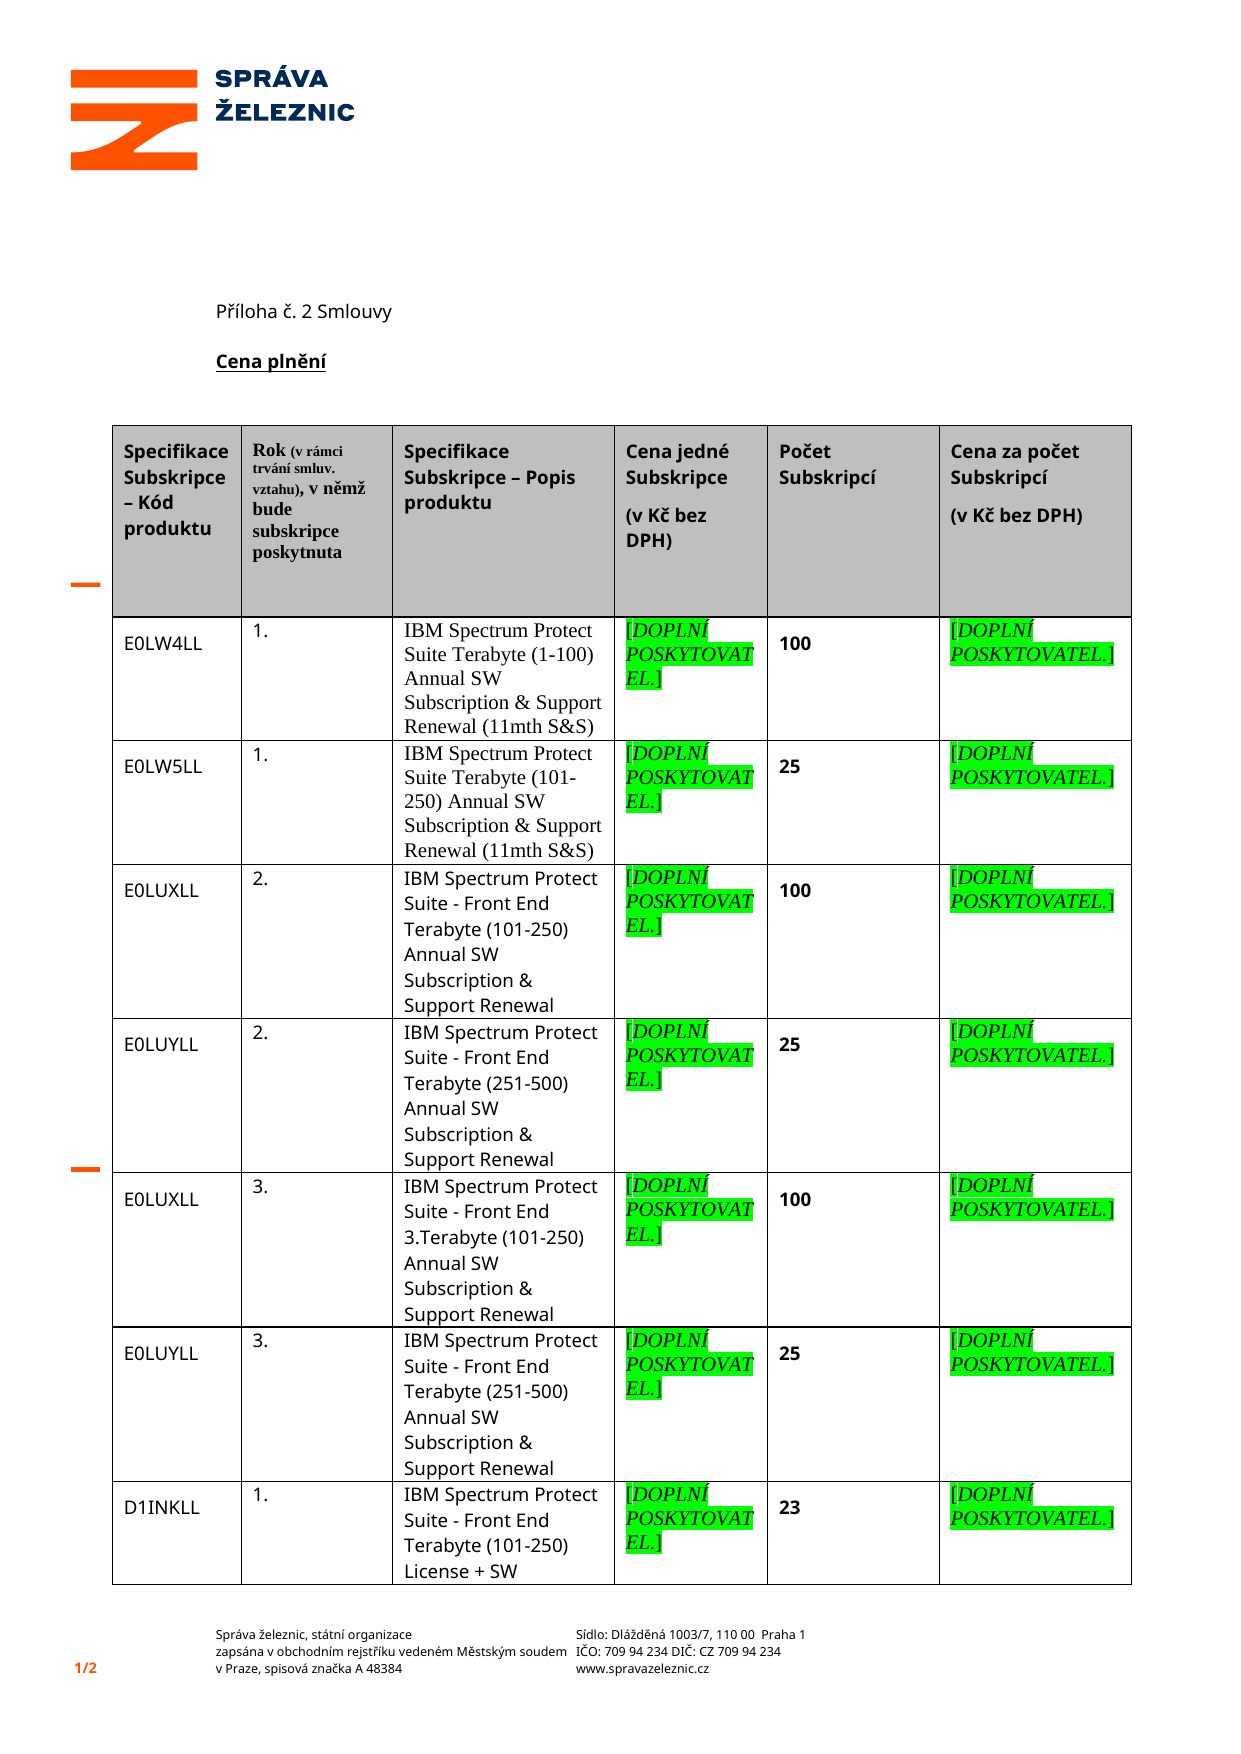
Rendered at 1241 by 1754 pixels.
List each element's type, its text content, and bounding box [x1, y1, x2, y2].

table_cell 1. [242, 618, 392, 740]
table_cell 25 [768, 1019, 939, 1172]
table_cell [DOPLNÍ POSKYTOVATEL.] [940, 1019, 1131, 1172]
table_cell [DOPLNÍ POSKYTOVATEL.] [940, 741, 1131, 864]
table_cell 2. [242, 1019, 392, 1172]
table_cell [393, 1482, 614, 1584]
table_cell [DOPLNÍ POSKYTOVATEL.] [940, 618, 1131, 740]
table_cell [DOPLNÍ POSKYTOVATEL.] [615, 1328, 767, 1481]
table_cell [940, 1482, 1131, 1584]
table_cell [DOPLNÍ POSKYTOVATEL.] [615, 618, 767, 740]
table_cell IBM Spectrum Protect Suite - Front End Terabyte (251-500) Annual SW Subscription & Support Renewal [393, 1019, 614, 1172]
table_cell [DOPLNÍ POSKYTOVATEL.] [615, 1019, 767, 1172]
table_header Specifikace Subskripce – Popis produktu [393, 426, 614, 616]
text Cena plnění [216, 349, 1152, 374]
table_cell [DOPLNÍ POSKYTOVATEL.] [940, 1328, 1131, 1481]
table_header Cena za počet Subskripcí (v Kč bez DPH) [940, 426, 1131, 616]
table_header Počet Subskripcí [768, 426, 939, 616]
table_cell 1. [242, 1482, 392, 1584]
table_cell IBM Spectrum Protect Suite Terabyte (1-100) Annual SW Subscription & Support Renewal (11mth S&S) [393, 618, 614, 740]
table_cell 23 [768, 1482, 939, 1584]
table_cell [DOPLNÍ POSKYTOVATEL.] [940, 1173, 1131, 1326]
table_cell [DOPLNÍ POSKYTOVATEL.] [615, 865, 767, 1018]
table_cell IBM Spectrum Protect Suite Terabyte (101-250) Annual SW Subscription & Support Renewal (11mth S&S) [393, 741, 614, 864]
text Příloha č. 2 Smlouvy [216, 298, 1152, 324]
table_cell 3. [242, 1173, 392, 1326]
table_cell 100 [768, 618, 939, 740]
table_cell [DOPLNÍ POSKYTOVATEL.] [940, 865, 1131, 1018]
table_cell 25 [768, 1328, 939, 1481]
table_cell E0LUYLL [113, 1328, 241, 1481]
table_header Specifikace Subskripce – Kód produktu [113, 426, 241, 616]
table_cell 1. [242, 741, 392, 864]
table_cell 2. [242, 865, 392, 1018]
table_header Rok (v rámci trvání smluv. vztahu), v němž bude subskripce poskytnuta [242, 426, 392, 616]
table_cell IBM Spectrum Protect Suite - Front End Terabyte (101-250) Annual SW Subscription & Support Renewal [393, 865, 614, 1018]
table_cell [DOPLNÍ POSKYTOVATEL.] [615, 1173, 767, 1326]
table_cell 100 [768, 1173, 939, 1326]
table_cell E0LUXLL [113, 1173, 241, 1326]
table_cell 3. [242, 1328, 392, 1481]
table_cell D1INKLL [113, 1482, 241, 1584]
table_cell IBM Spectrum Protect Suite - Front End 3.Terabyte (101-250) Annual SW Subscription & Support Renewal [393, 1173, 614, 1326]
table_cell IBM Spectrum Protect Suite - Front End Terabyte (251-500) Annual SW Subscription & Support Renewal [393, 1328, 614, 1481]
table_cell 25 [768, 741, 939, 864]
table_header Cena jedné Subskripce (v Kč bez DPH) [615, 426, 767, 616]
table_cell [DOPLNÍ POSKYTOVATEL.] [615, 741, 767, 864]
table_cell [615, 1482, 767, 1584]
table_cell E0LW5LL [113, 741, 241, 864]
table_cell E0LUXLL [113, 865, 241, 1018]
table_cell E0LUYLL [113, 1019, 241, 1172]
table_cell 100 [768, 865, 939, 1018]
table_cell E0LW4LL [113, 618, 241, 740]
